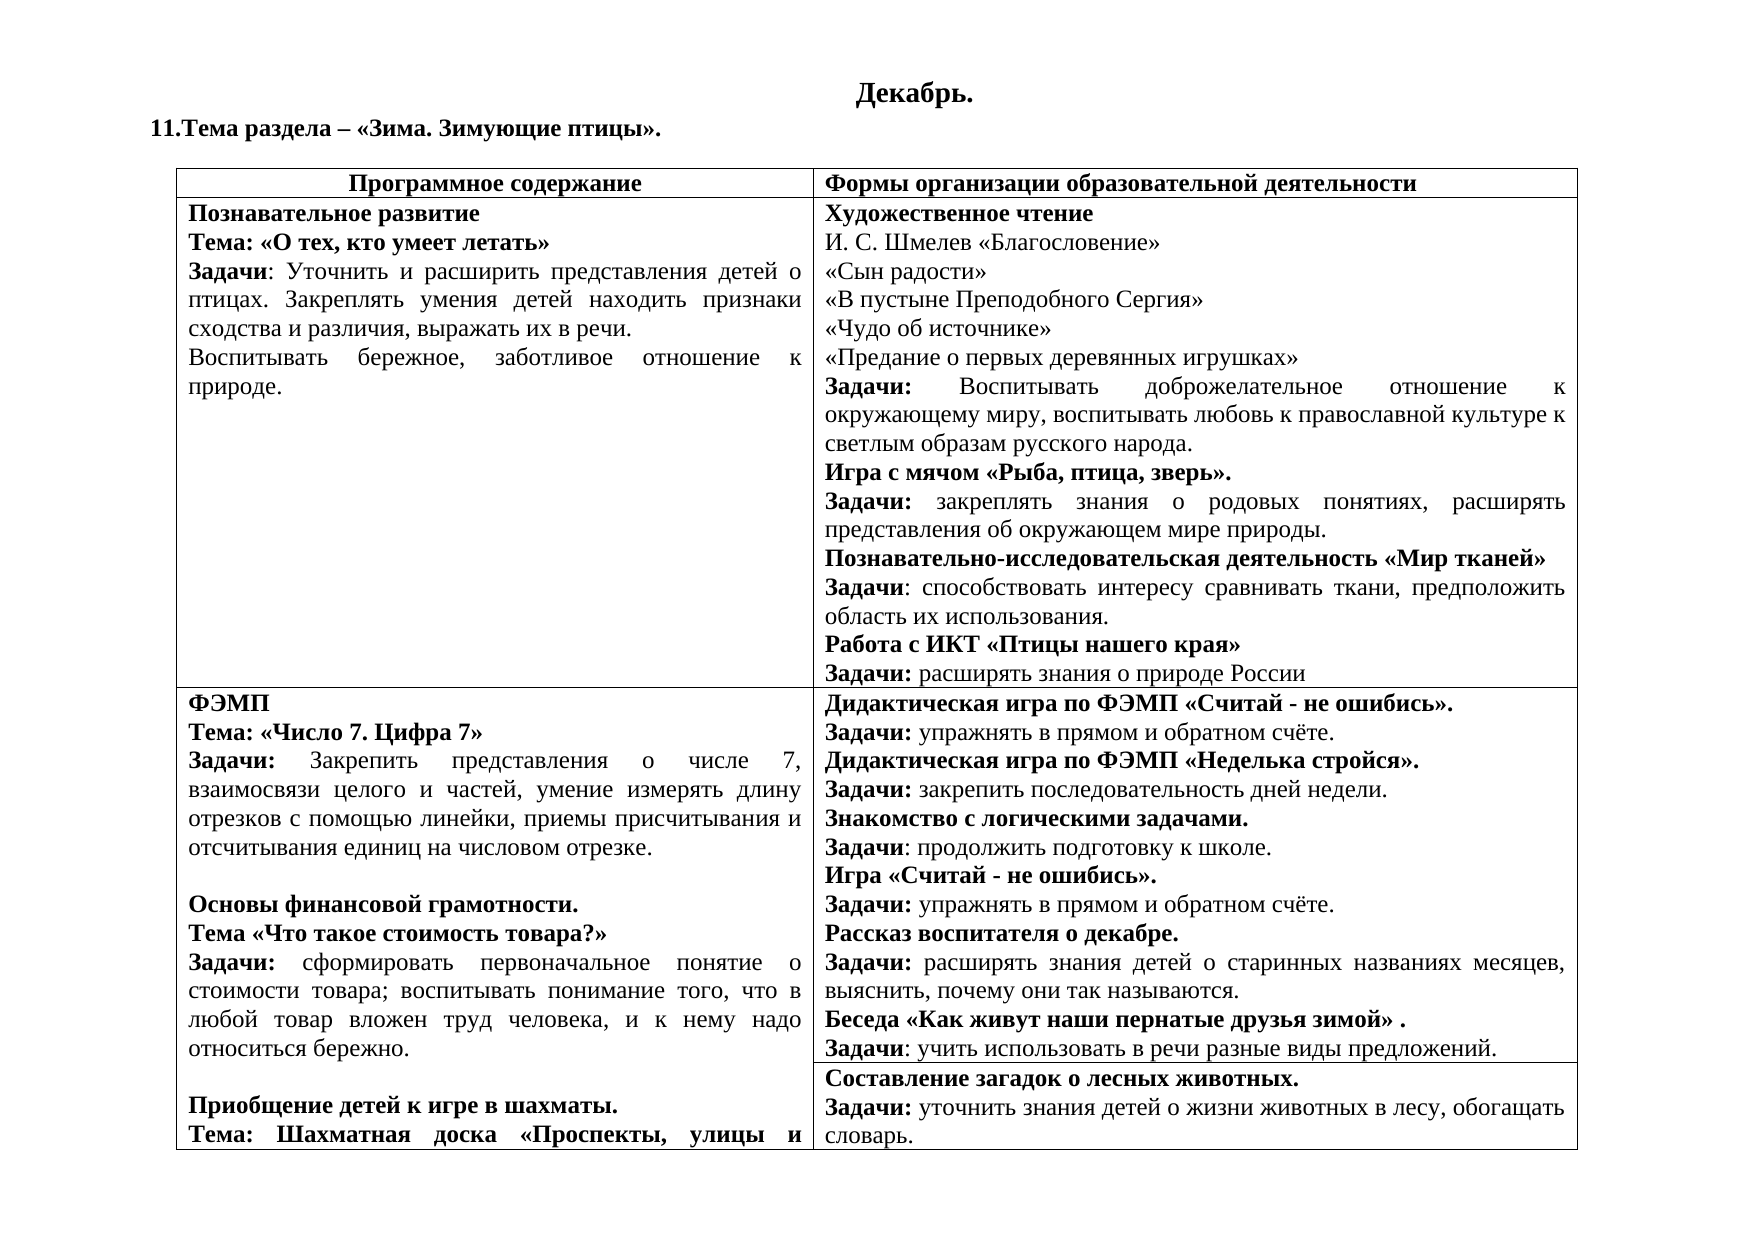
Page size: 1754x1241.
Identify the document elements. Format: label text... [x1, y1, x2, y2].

table_cell Художественное чтение И. С. Шмелев «Благословение» «Сын радости» «В пустыне Преподобного Сергия» «Чудо об источнике» «Предание о первых деревянных игрушках» Задачи: Воспитывать доброжелательное отношение к окружающему миру, воспитывать любовь к православной культуре к светлым образам русского народа. Игра с мячом «Рыба, птица, зверь». Задачи: закреплять знания о родовых понятиях, расширять представления об окружающем мире природы. Познавательно-исследовательская деятельность «Мир тканей» Задачи: способствовать интересу сравнивать ткани, предположить область их использования. Работа с ИКТ «Птицы нашего края» Задачи: расширять знания о природе России [814, 198, 1577, 687]
table_cell ФЭМП Тема: «Число 7. Цифра 7» Задачи: Закрепить представления о числе 7, взаимосвязи целого и частей, умение измерять длину отрезков с помощью линейки, приемы присчитывания и отсчитывания единиц на числовом отрезке. Основы финансовой грамотности. Тема «Что такое стоимость товара?» Задачи: сформировать первоначальное понятие о стоимости товара; воспитывать понимание того, что в любой товар вложен труд человека, и к нему надо относиться бережно. Приобщение детей к игре в шахматы. Тема: Шахматная доска «Проспекты, улицы и переулки» Задачи: Отработка практических навыков ориентировки на шахматной доске. [177, 688, 813, 1149]
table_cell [814, 1063, 1577, 1149]
table_cell Познавательное развитие Тема: «О тех, кто умеет летать» Задачи: Уточнить и расширить представления детей о птицах. Закреплять умения детей находить признаки сходства и различия, выражать их в речи. Воспитывать бережное, заботливое отношение к природе. [177, 198, 813, 687]
list Декабрь. [150, 75, 1679, 108]
table_header Программное содержание [177, 169, 813, 197]
table_header Формы организации образовательной деятельности [814, 169, 1577, 197]
table_cell Дидактическая игра по ФЭМП «Считай - не ошибись». Задачи: упражнять в прямом и обратном счёте. Дидактическая игра по ФЭМП «Неделька стройся». Задачи: закрепить последовательность дней недели. Знакомство с логическими задачами. Задачи: продолжить подготовку к школе. Игра «Считай - не ошибись». Задачи: упражнять в прямом и обратном счёте. Рассказ воспитателя о декабре. Задачи: расширять знания детей о старинных названиях месяцев, выяснить, почему они так называются. Беседа «Как живут наши пернатые друзья зимой» . Задачи: учить использовать в речи разные виды предложений. [814, 688, 1577, 1062]
list 11.Тема раздела – «Зима. Зимующие птицы». [150, 113, 1679, 142]
